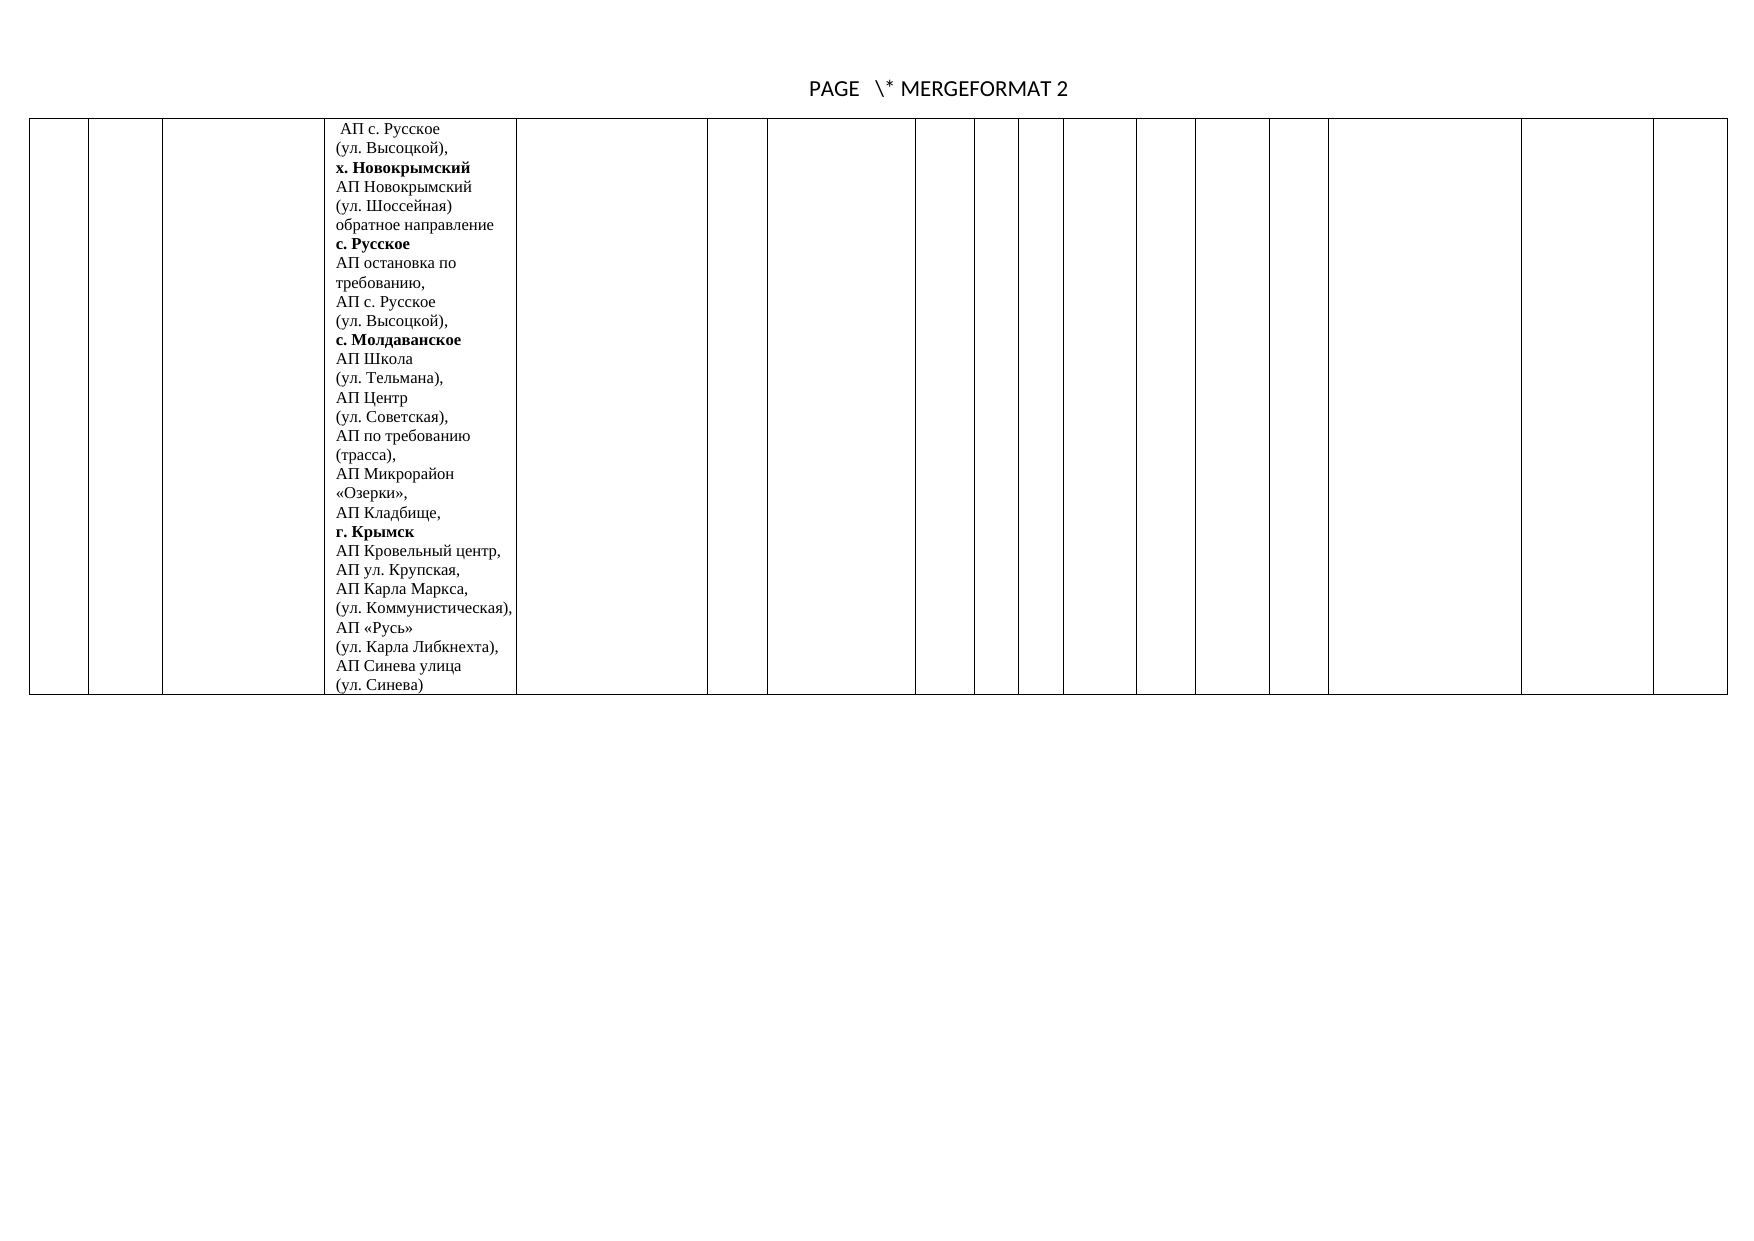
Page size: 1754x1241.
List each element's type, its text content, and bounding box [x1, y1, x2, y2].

table_cell АП с. Русское (ул. Высоцкой), х. Новокрымский АП Новокрымский (ул. Шоссейная) обратное направление с. Русское АП остановка по требованию, АП с. Русское (ул. Высоцкой), с. Молдаванское АП Школа (ул. Тельмана), АП Центр (ул. Советская), АП по требованию (трасса), АП Микрорайон «Озерки», АП Кладбище, г. Крымск АП Кровельный центр, АП ул. Крупская, АП Карла Маркса, (ул. Коммунистическая), АП «Русь» (ул. Карла Либкнехта), АП Синева улица (ул. Синева) [325, 119, 516, 694]
table_cell [30, 119, 88, 694]
table_cell [1064, 119, 1136, 694]
table_cell [1196, 119, 1269, 694]
table_cell [1329, 119, 1521, 694]
table_cell [1137, 119, 1195, 694]
table_cell [1522, 119, 1653, 694]
table_cell [163, 119, 324, 694]
table_cell [916, 119, 974, 694]
table_cell [768, 119, 915, 694]
table_cell [975, 119, 1018, 694]
table_cell [517, 119, 707, 694]
table_cell [1019, 119, 1063, 694]
table_cell [1270, 119, 1328, 694]
table_cell [89, 119, 162, 694]
table_cell [1654, 119, 1727, 694]
table_cell [708, 119, 767, 694]
